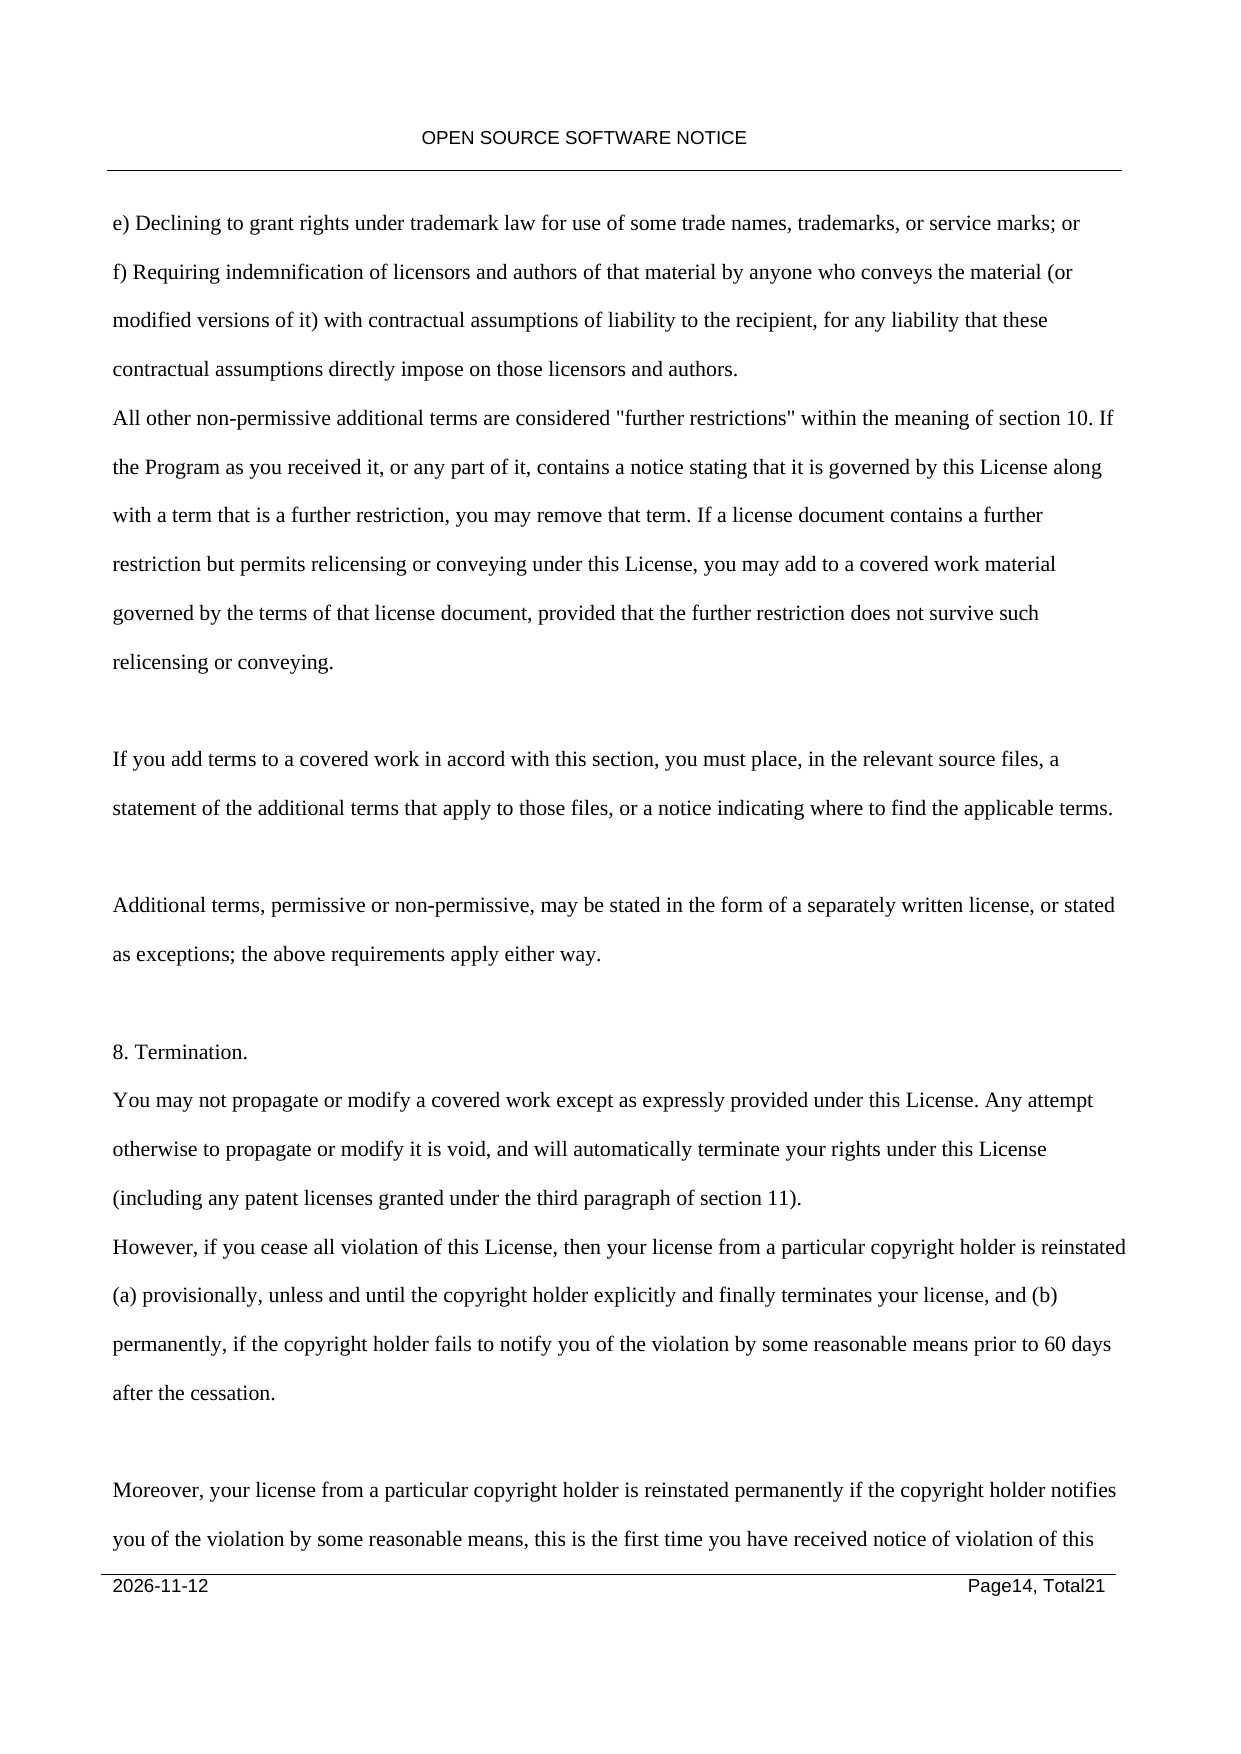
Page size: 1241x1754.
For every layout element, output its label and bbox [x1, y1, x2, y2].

text [112, 206, 1128, 1555]
